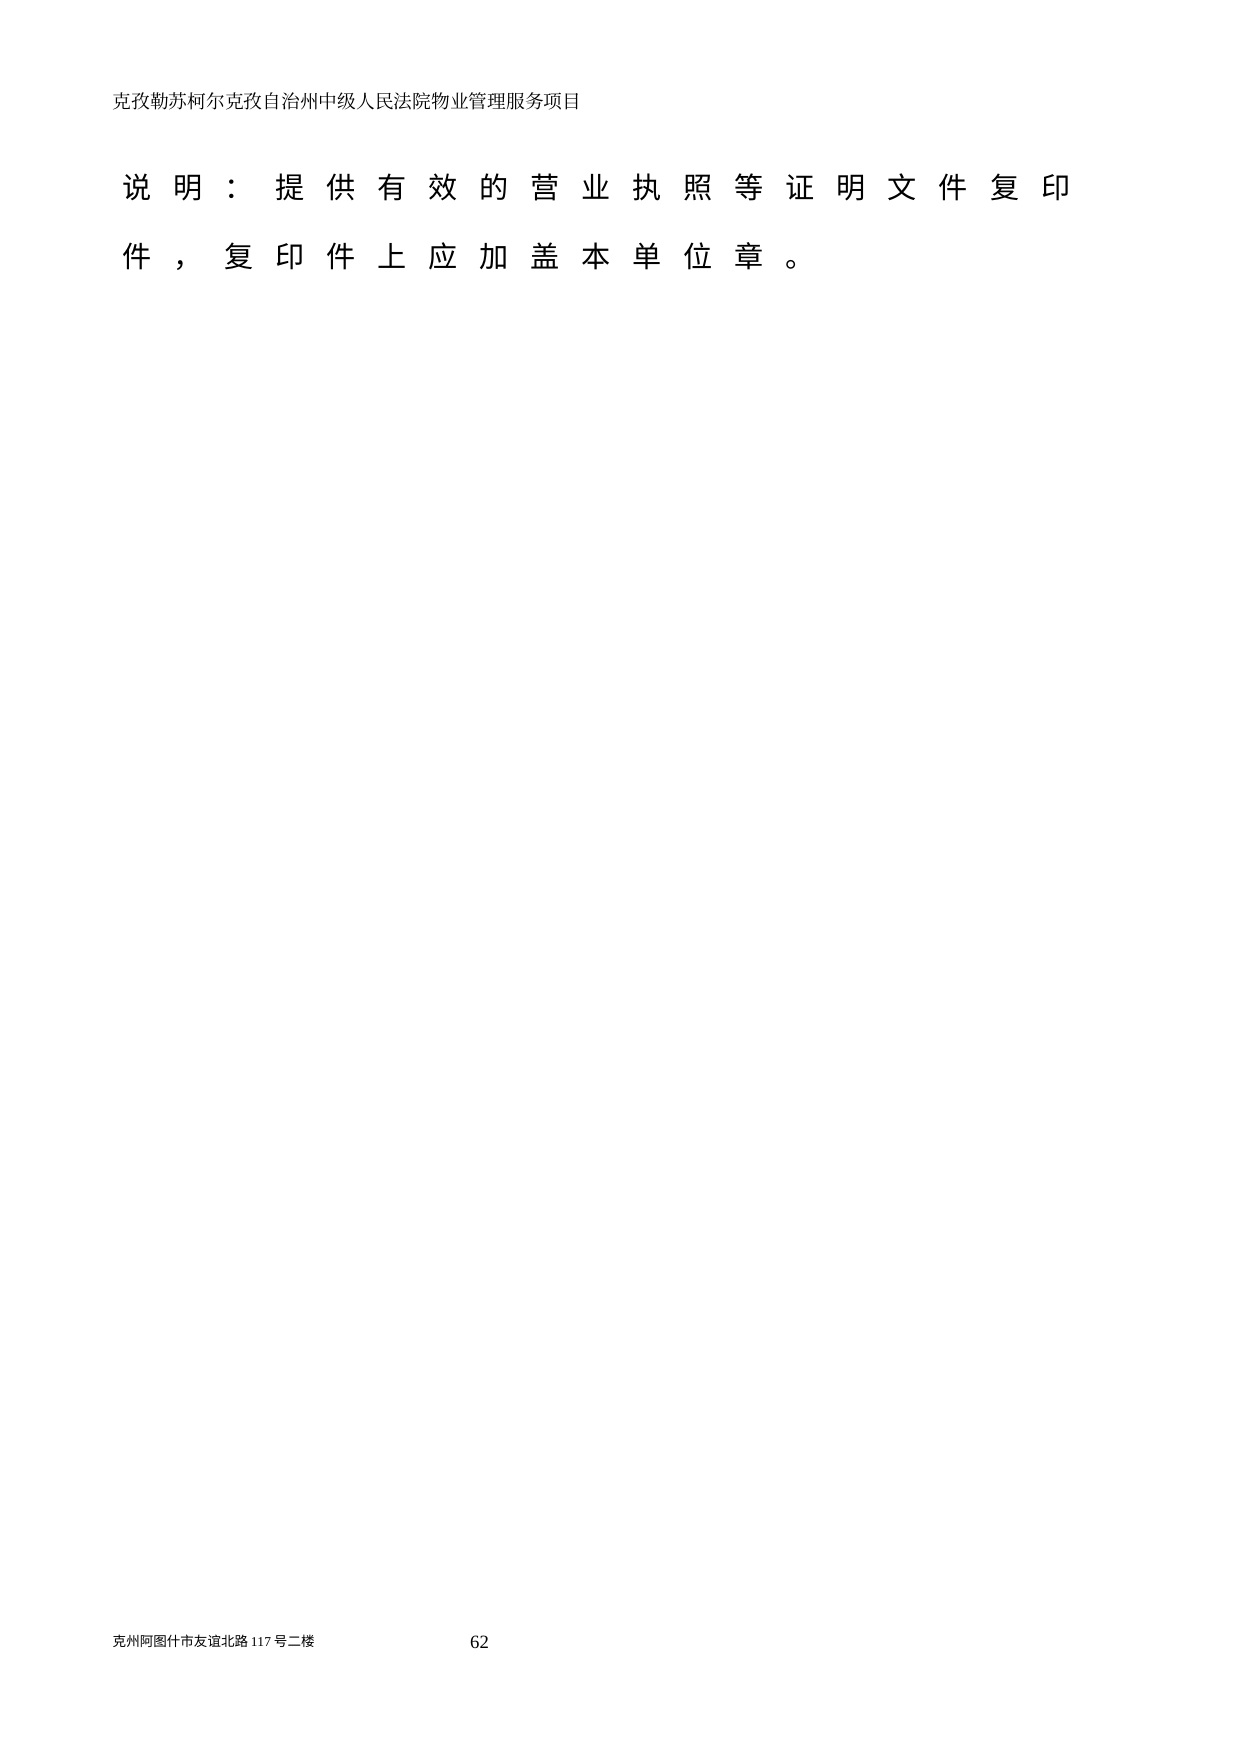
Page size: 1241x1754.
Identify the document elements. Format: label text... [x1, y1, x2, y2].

text 说明：提供有效的营业执照等证明文件复印件，复印件上应加盖本单位章。 [122, 151, 1118, 289]
